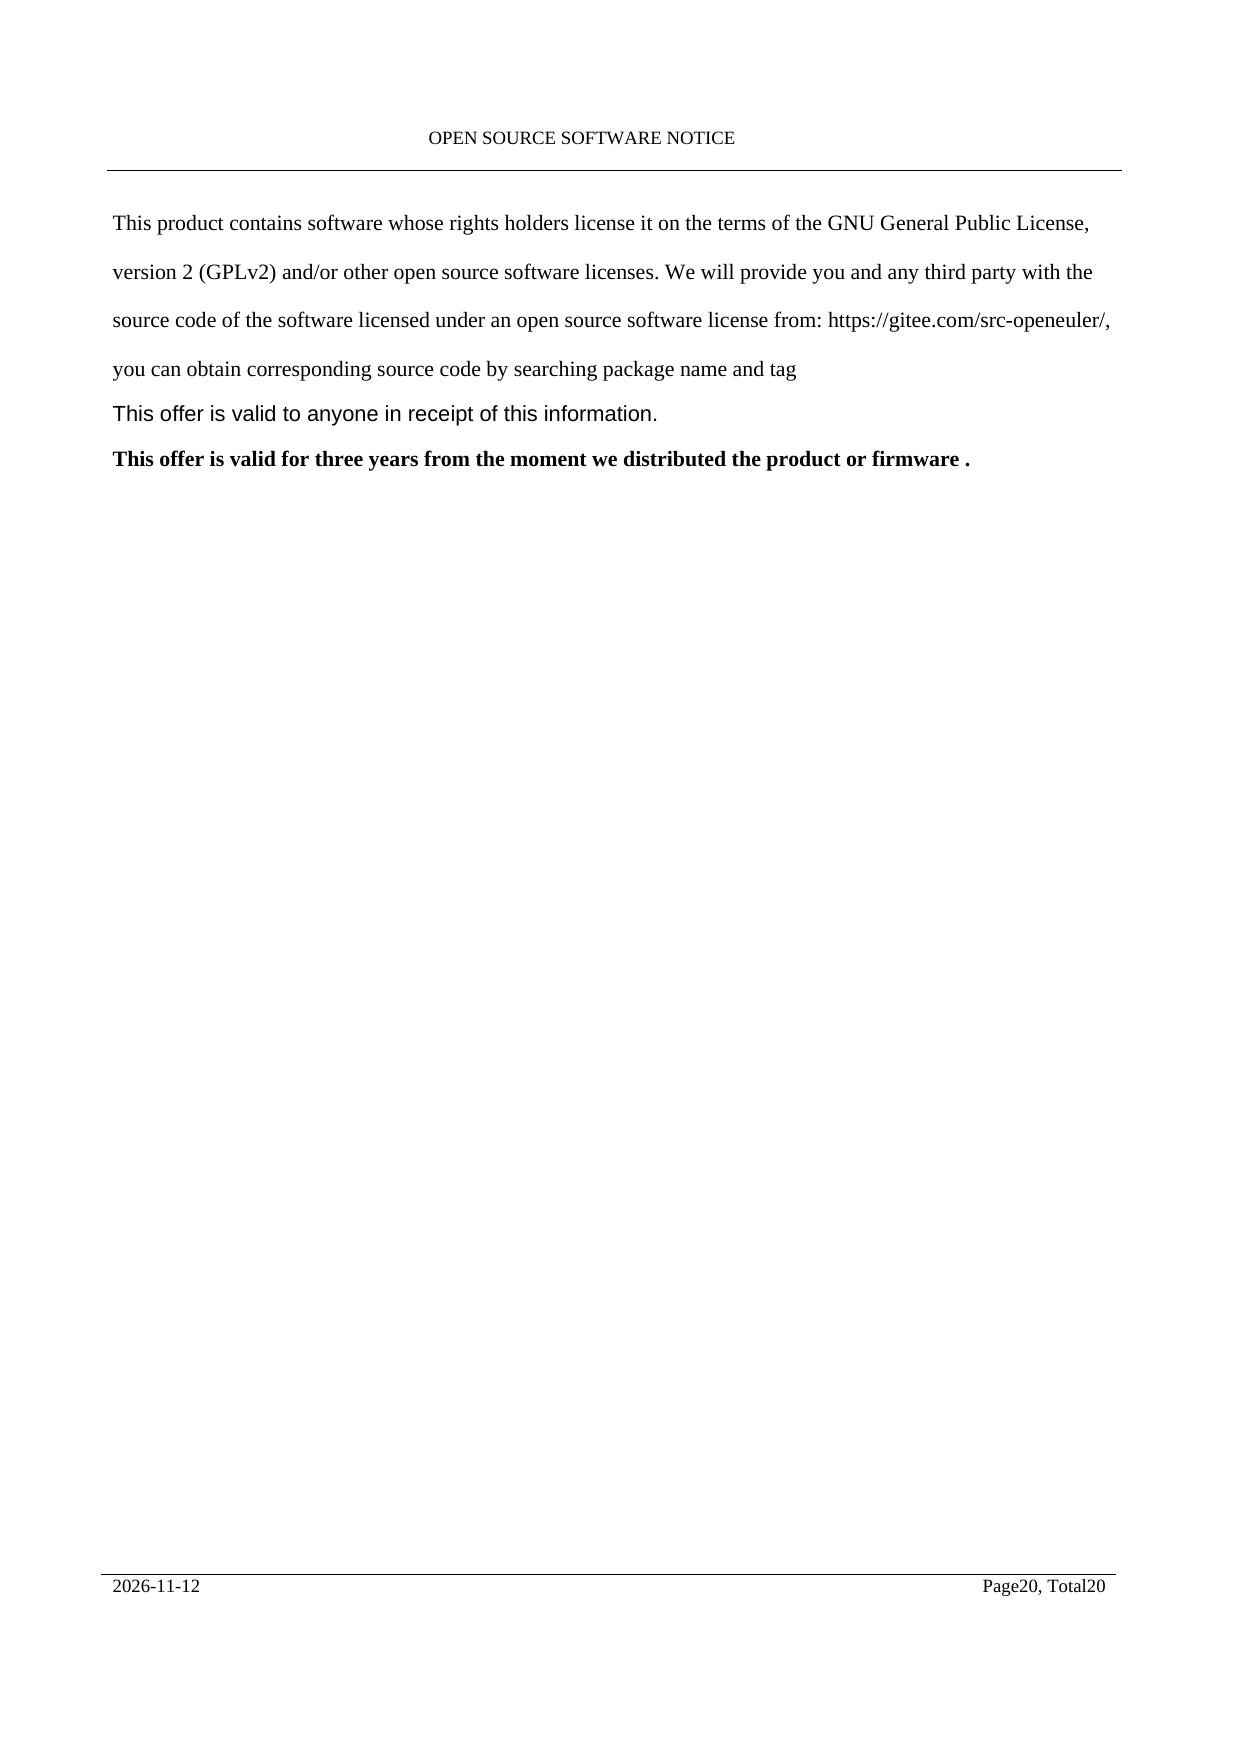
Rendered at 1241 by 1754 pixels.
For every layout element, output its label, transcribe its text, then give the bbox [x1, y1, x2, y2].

text This offer is valid to anyone in receipt of this information. [112, 398, 1128, 430]
text This product contains software whose rights holders license it on the terms of the GNU General Public License, version 2 (GPLv2) and/or other open source software licenses. We will provide you and any third party with the source code of the software licensed under an open source software license from: https://gitee.com/src-openeuler/, you can obtain corresponding source code by searching package name and tag [112, 206, 1128, 385]
text This offer is valid for three years from the moment we distributed the product or firmware . [112, 443, 1128, 475]
